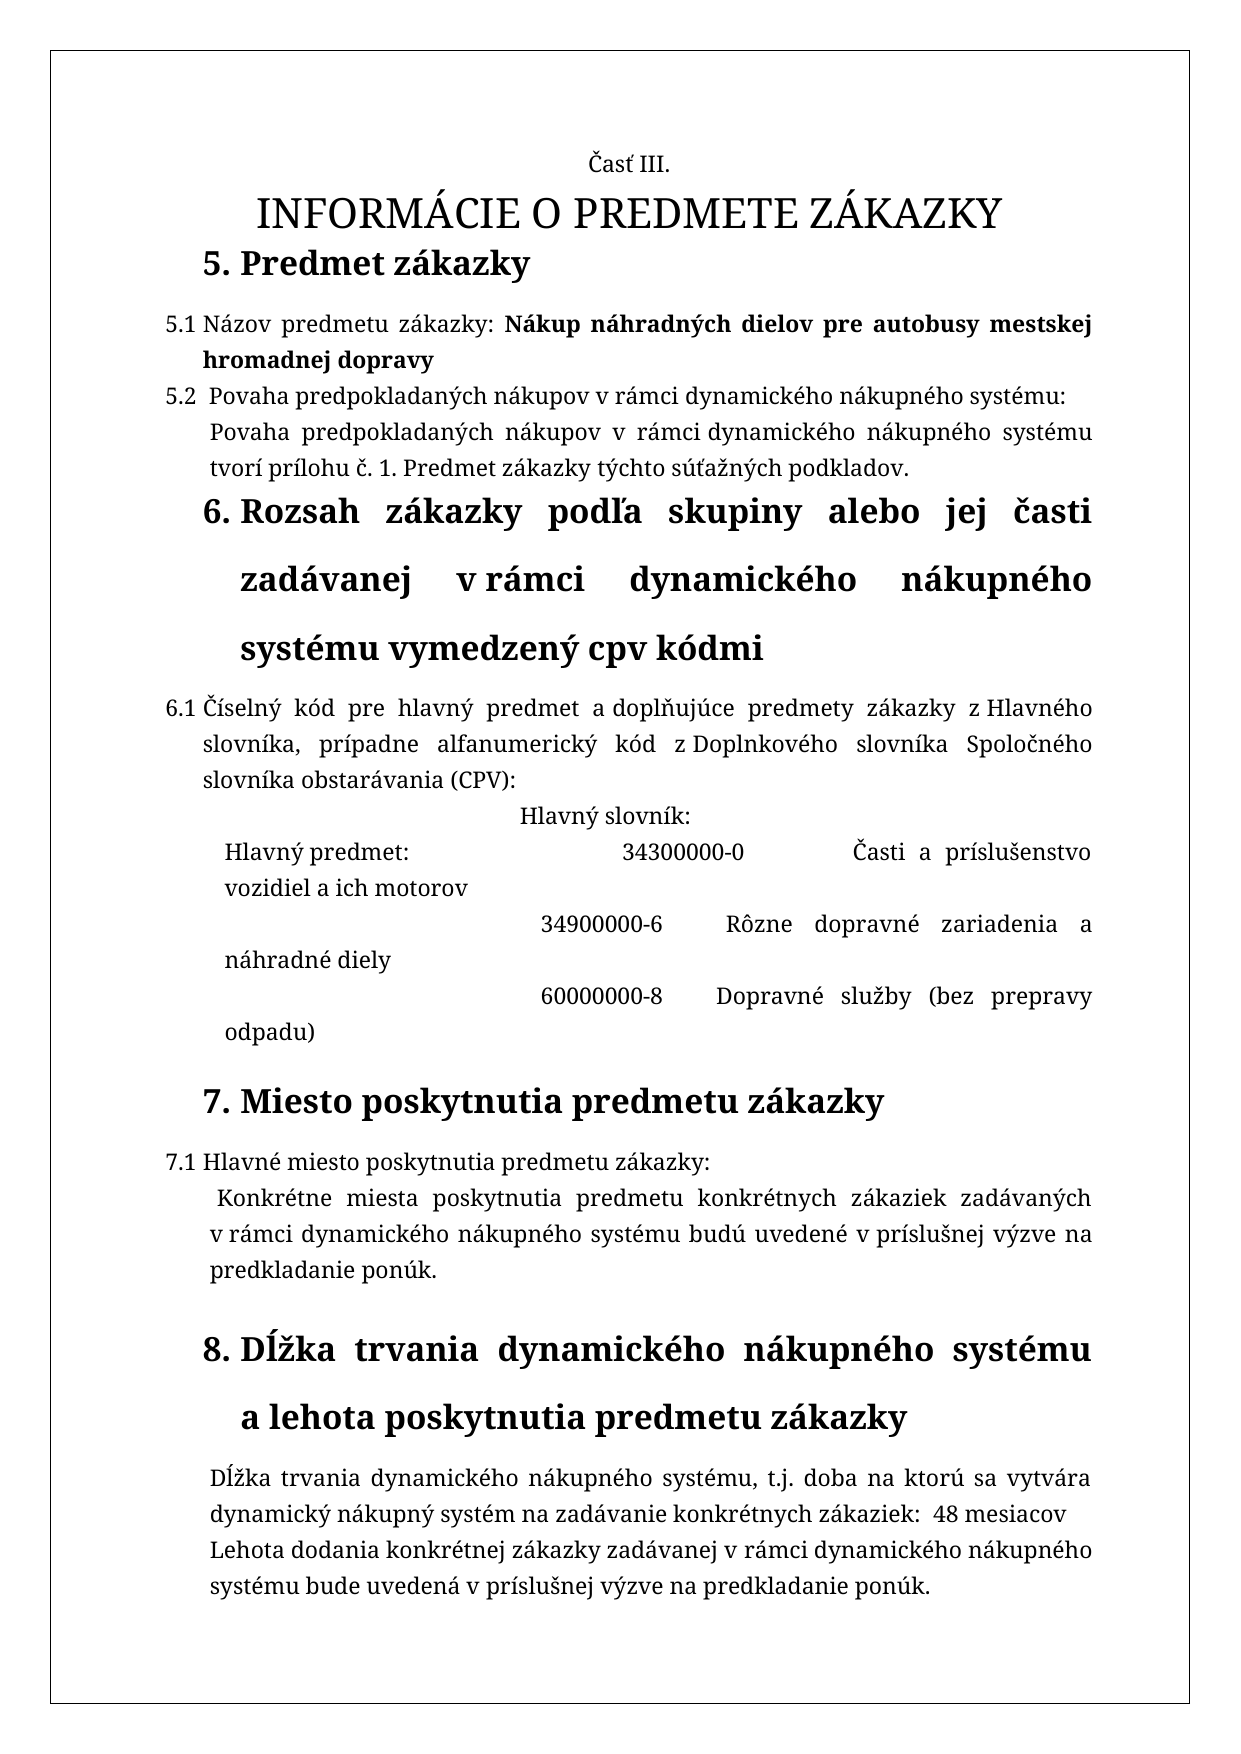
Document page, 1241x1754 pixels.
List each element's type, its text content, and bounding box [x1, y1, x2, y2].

text Hlavný predmet: 34300000-0 Časti a príslušenstvo vozidiel a ich motorov [224, 836, 1093, 903]
subtitle INFORMÁCIE O PREDMETE ZÁKAZKY [165, 183, 1093, 240]
text Hlavný slovník: [519, 800, 1093, 831]
text Konkrétne miesta poskytnutia predmetu konkrétnych zákaziek zadávaných v rámci dynamického nákupného systému budú uvedené v príslušnej výzve na predkladanie ponúk. [203, 1182, 1093, 1285]
text 34900000-6 Rôzne dopravné zariadenia a náhradné diely [224, 908, 1093, 975]
text Časť III. [165, 147, 1093, 179]
subtitle Dĺžka trvania dynamického nákupného systému a lehota poskytnutia predmetu zákazky [203, 1326, 1093, 1439]
text 60000000-8 Dopravné služby (bez prepravy odpadu) [224, 980, 1093, 1047]
list Číselný kód pre hlavný predmet a doplňujúce predmety zákazky z Hlavného slovníka, prípadne alfanumerický kód z Doplnkového slovníka Spoločného slovníka obstarávania (CPV): [165, 692, 1093, 796]
text Dĺžka trvania dynamického nákupného systému, t.j. doba na ktorú sa vytvára dynamický nákupný systém na zadávanie konkrétnych zákaziek: 48 mesiacov [209, 1462, 1093, 1529]
text Lehota dodania konkrétnej zákazky zadávanej v rámci dynamického nákupného systému bude uvedená v príslušnej výzve na predkladanie ponúk. [209, 1534, 1093, 1601]
subtitle Predmet zákazky [203, 240, 1093, 286]
subtitle Rozsah zákazky podľa skupiny alebo jej časti zadávanej v rámci dynamického nákupného systému vymedzený cpv kódmi [203, 488, 1093, 670]
subtitle Miesto poskytnutia predmetu zákazky [203, 1078, 1093, 1123]
list Názov predmetu zákazky: Nákup náhradných dielov pre autobusy mestskej hromadnej dopravy [165, 308, 1093, 376]
list Povaha predpokladaných nákupov v rámci dynamického nákupného systému: [165, 380, 1093, 411]
text Povaha predpokladaných nákupov v rámci dynamického nákupného systému tvorí prílohu č. 1. Predmet zákazky týchto súťažných podkladov. [209, 416, 1093, 483]
list Hlavné miesto poskytnutia predmetu zákazky: [165, 1146, 1093, 1177]
